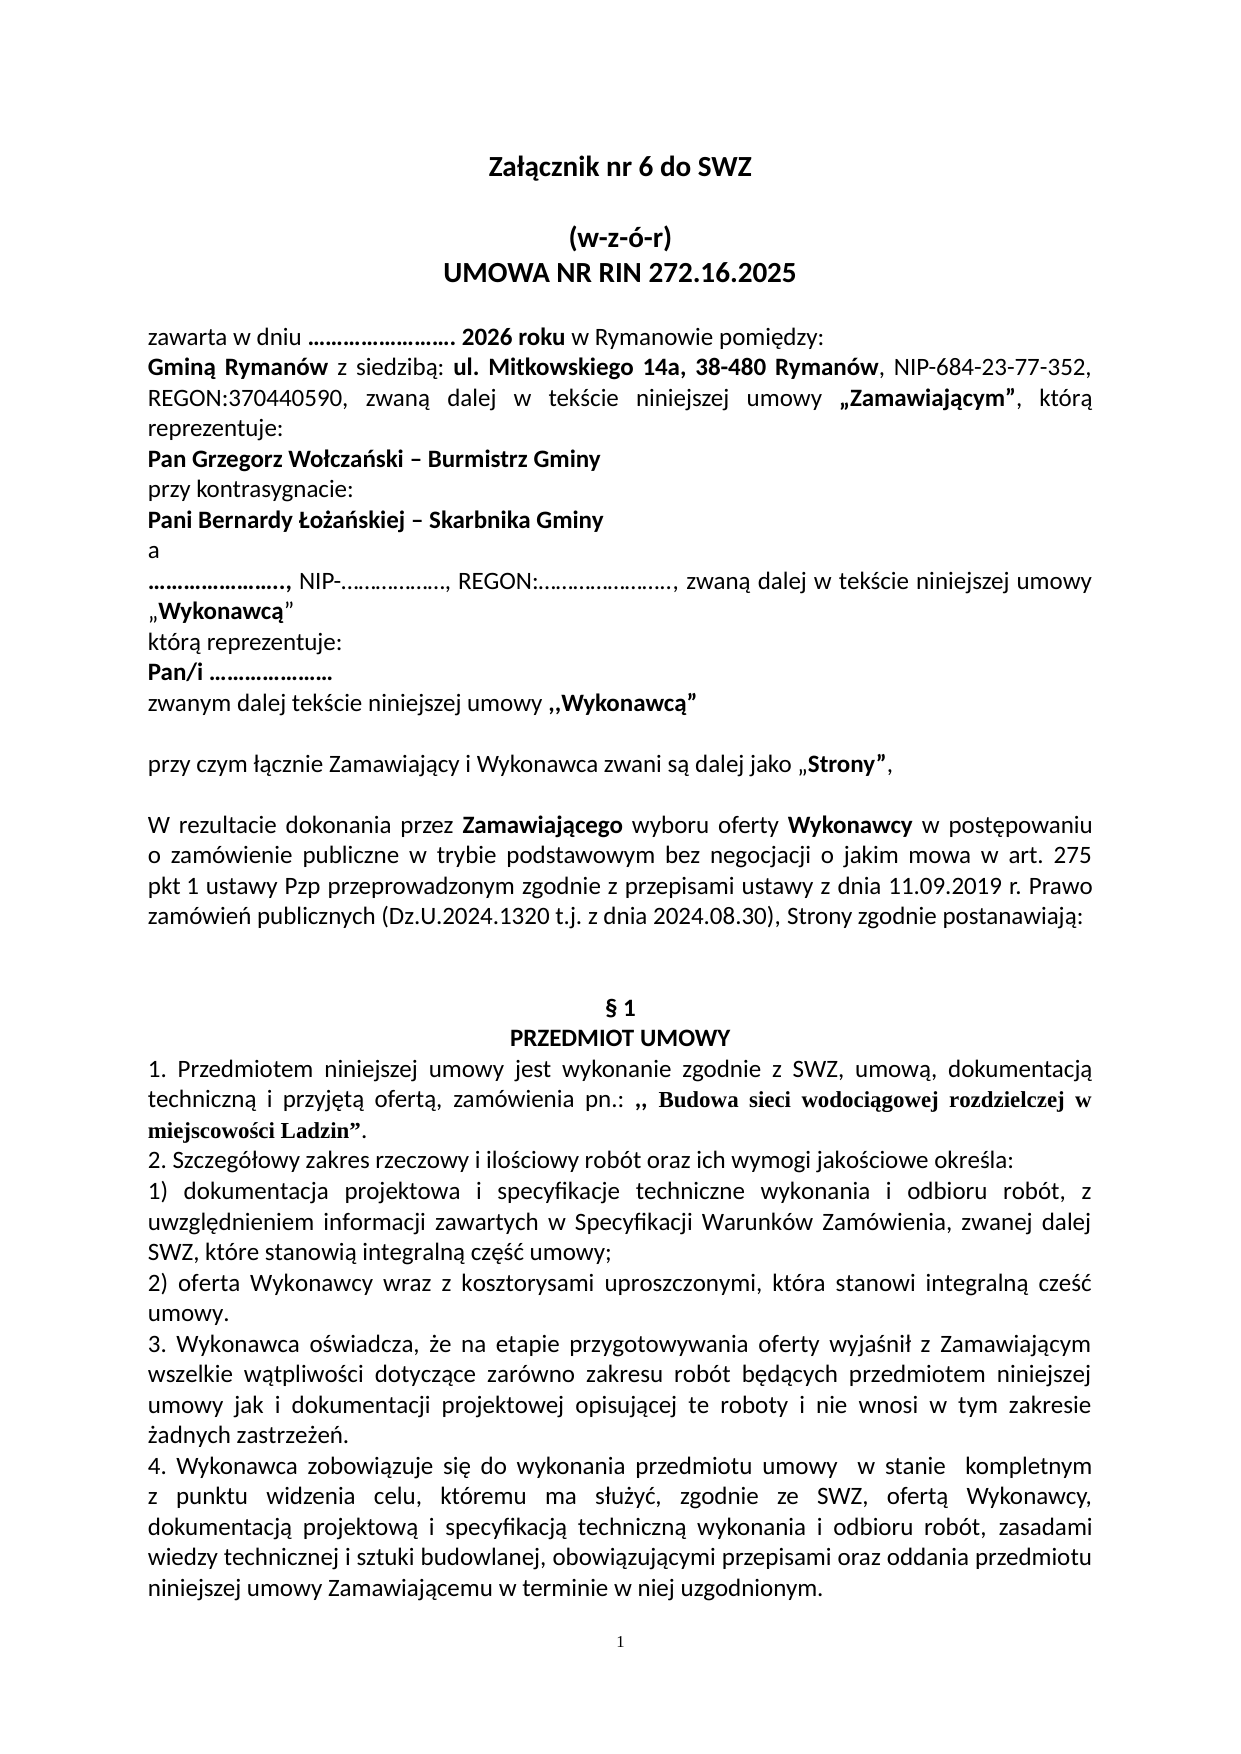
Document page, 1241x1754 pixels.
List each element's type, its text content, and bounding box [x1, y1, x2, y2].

text § 1 [148, 992, 1093, 1023]
text 3. Wykonawca oświadcza, że na etapie przygotowywania oferty wyjaśnił z Zamawiającym wszelkie wątpliwości dotyczące zarówno zakresu robót będących przedmiotem niniejszej umowy jak i dokumentacji projektowej opisującej te roboty i nie wnosi w tym zakresie żadnych zastrzeżeń. [148, 1328, 1093, 1450]
text Załącznik nr 6 do SWZ [148, 148, 1093, 183]
text (w-z-ó-r) [148, 219, 1093, 254]
text UMOWA NR RIN 272.16.2025 [148, 254, 1093, 290]
text PRZEDMIOT UMOWY [148, 1023, 1093, 1053]
text przy czym łącznie Zamawiający i Wykonawca zwani są dalej jako „Strony”, [148, 748, 1093, 778]
text Gminą Rymanów z siedzibą: ul. Mitkowskiego 14a, 38-480 Rymanów, NIP-684-23-77-352, REGON:370440590, zwaną dalej w tekście niniejszej umowy „Zamawiającym”, którą reprezentuje: [148, 351, 1093, 443]
text W rezultacie dokonania przez Zamawiającego wyboru oferty Wykonawcy w postępowaniu o zamówienie publiczne w trybie podstawowym bez negocjacji o jakim mowa w art. 275 pkt 1 ustawy Pzp przeprowadzonym zgodnie z przepisami ustawy z dnia 11.09.2019 r. Prawo zamówień publicznych (Dz.U.2024.1320 t.j. z dnia 2024.08.30), Strony zgodnie postanawiają: [148, 809, 1093, 931]
text a [148, 534, 1093, 565]
text Pan Grzegorz Wołczański – Burmistrz Gminy [148, 443, 1093, 473]
text zwanym dalej tekście niniejszej umowy ,,Wykonawcą” [148, 687, 1093, 717]
text 2) oferta Wykonawcy wraz z kosztorysami uproszczonymi, która stanowi integralną cześć umowy. [148, 1267, 1093, 1328]
text Pan/i ………………… [148, 656, 1093, 687]
text przy kontrasygnacie: [148, 473, 1093, 504]
text 1) dokumentacja projektowa i specyfikacje techniczne wykonania i odbioru robót, z uwzględnieniem informacji zawartych w Specyfikacji Warunków Zamówienia, zwanej dalej SWZ, które stanowią integralną część umowy; [148, 1175, 1093, 1267]
text Pani Bernardy Łożańskiej – Skarbnika Gminy [148, 504, 1093, 534]
text którą reprezentuje: [148, 626, 1093, 656]
text ………………….., NIP-………………, REGON:………………….., zwaną dalej w tekście niniejszej umowy „Wykonawcą” [148, 565, 1093, 626]
text 1. Przedmiotem niniejszej umowy jest wykonanie zgodnie z SWZ, umową, dokumentacją techniczną i przyjętą ofertą, zamówienia pn.: ,, Budowa sieci wodociągowej rozdzielczej w miejscowości Ladzin”. [148, 1053, 1093, 1145]
text 4. Wykonawca zobowiązuje się do wykonania przedmiotu umowy w stanie kompletnym z punktu widzenia celu, któremu ma służyć, zgodnie ze SWZ, ofertą Wykonawcy, dokumentacją projektową i specyfikacją techniczną wykonania i odbioru robót, zasadami wiedzy technicznej i sztuki budowlanej, obowiązującymi przepisami oraz oddania przedmiotu niniejszej umowy Zamawiającemu w terminie w niej uzgodnionym. [148, 1450, 1093, 1602]
text 2. Szczegółowy zakres rzeczowy i ilościowy robót oraz ich wymogi jakościowe określa: [148, 1145, 1093, 1175]
text zawarta w dniu ……………………. 2026 roku w Rymanowie pomiędzy: [148, 321, 1093, 351]
